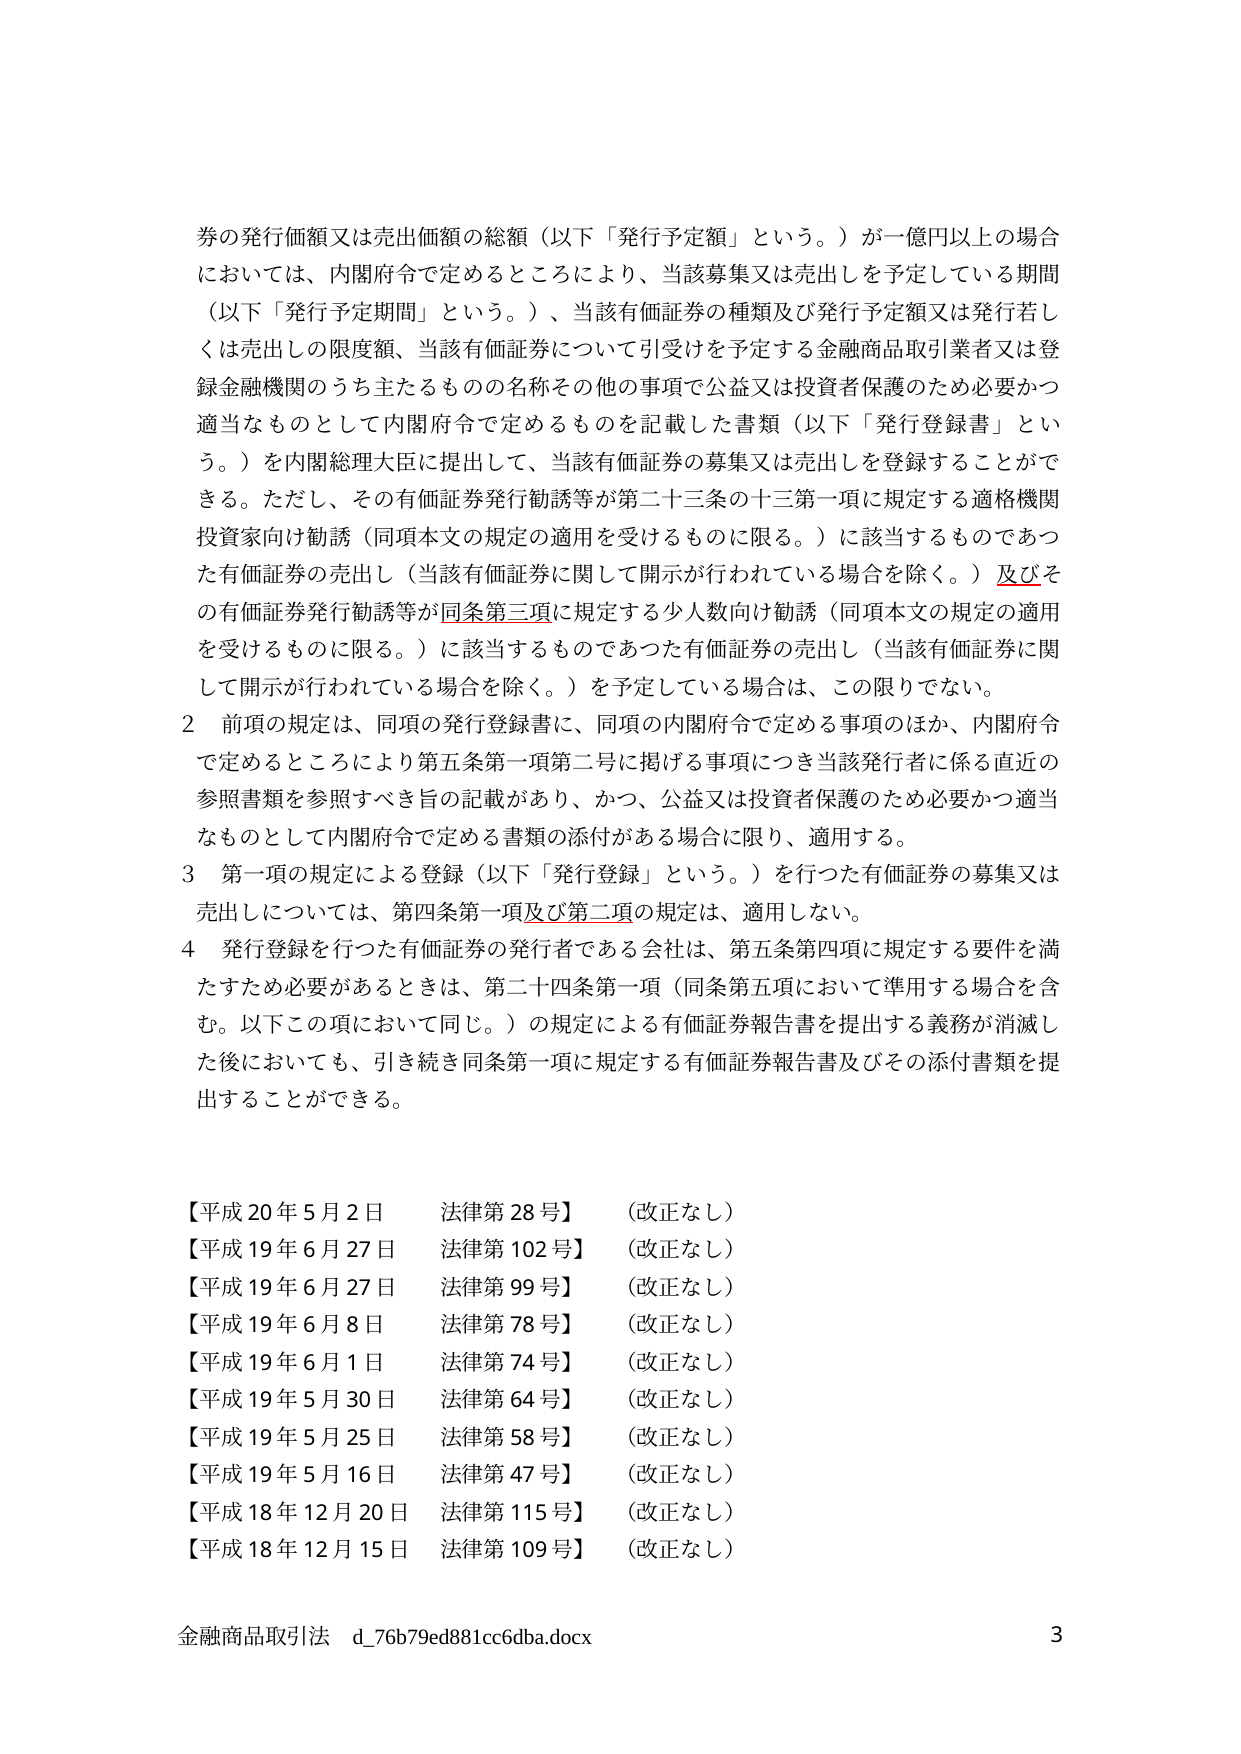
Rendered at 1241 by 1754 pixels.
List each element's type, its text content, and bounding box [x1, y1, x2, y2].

text ３ 第一項の規定による登録（以下「発行登録」という。）を行つた有価証券の募集又は売出しについては、第四条第一項及び第二項の規定は、適用しない。 [177, 854, 1063, 929]
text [177, 217, 1063, 704]
text 【平成19年5月16日 法律第47号】 （改正なし） [177, 1454, 1063, 1492]
text 【平成18年12月15日 法律第109号】 （改正なし） [177, 1529, 1063, 1567]
text 【平成19年5月30日 法律第64号】 （改正なし） [177, 1379, 1063, 1417]
text 【平成18年12月20日 法律第115号】 （改正なし） [177, 1492, 1063, 1529]
text 【平成20年5月2日 法律第28号】 （改正なし） [177, 1192, 1063, 1229]
text ４ 発行登録を行つた有価証券の発行者である会社は、第五条第四項に規定する要件を満たすため必要があるときは、第二十四条第一項（同条第五項において準用する場合を含む。以下この項において同じ。）の規定による有価証券報告書を提出する義務が消滅した後においても、引き続き同条第一項に規定する有価証券報告書及びその添付書類を提出することができる。 [177, 929, 1063, 1117]
text 【平成19年6月27日 法律第102号】 （改正なし） [177, 1229, 1063, 1267]
text 【平成19年6月27日 法律第99号】 （改正なし） [177, 1267, 1063, 1304]
text ２ 前項の規定は、同項の発行登録書に、同項の内閣府令で定める事項のほか、内閣府令で定めるところにより第五条第一項第二号に掲げる事項につき当該発行者に係る直近の参照書類を参照すべき旨の記載があり、かつ、公益又は投資者保護のため必要かつ適当なものとして内閣府令で定める書類の添付がある場合に限り、適用する。 [177, 704, 1063, 854]
text 【平成19年6月1日 法律第74号】 （改正なし） [177, 1342, 1063, 1379]
text 【平成19年6月8日 法律第78号】 （改正なし） [177, 1304, 1063, 1342]
text 【平成19年5月25日 法律第58号】 （改正なし） [177, 1417, 1063, 1454]
